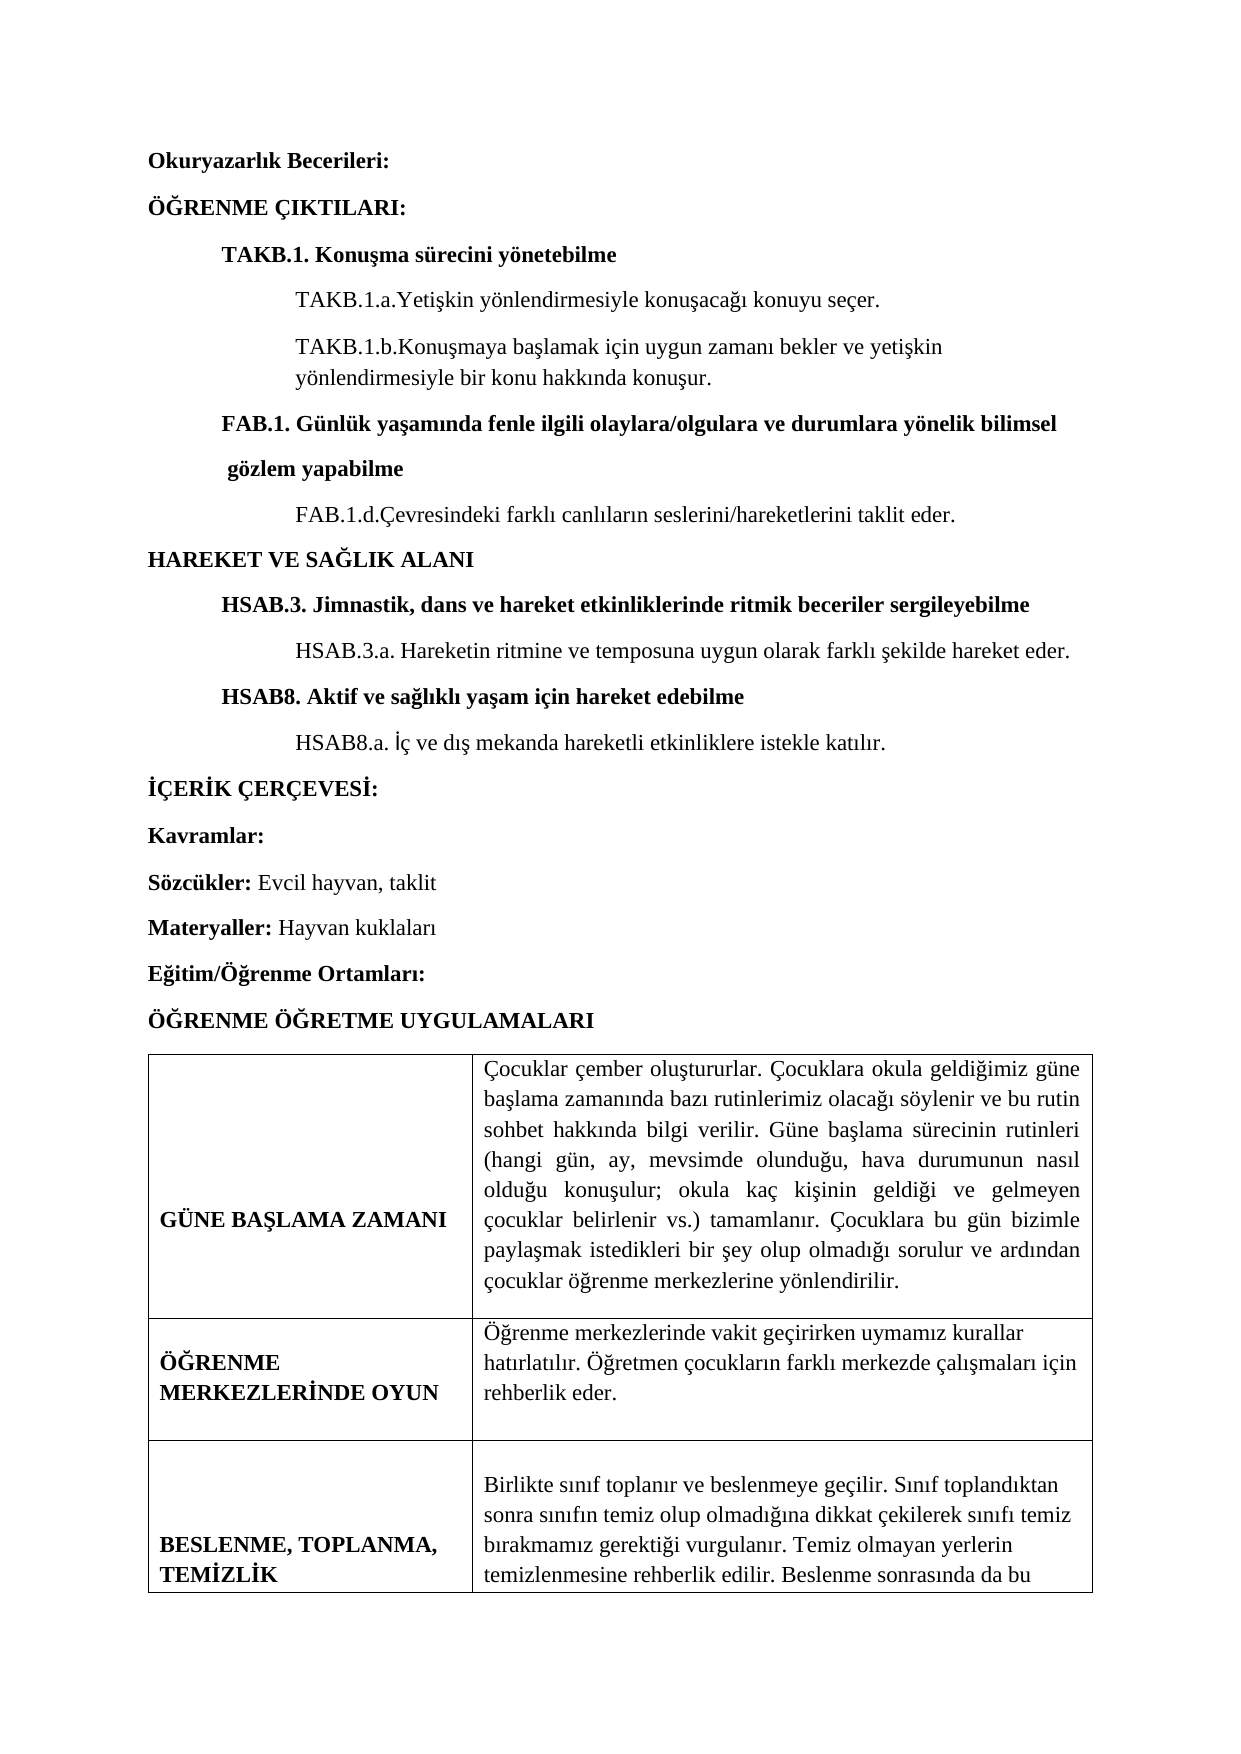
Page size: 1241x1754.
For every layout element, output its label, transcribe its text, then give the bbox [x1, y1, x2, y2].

table_header Çocuklar çember oluştururlar. Çocuklara okula geldiğimiz güne başlama zamanında bazı rutinlerimiz olacağı söylenir ve bu rutin sohbet hakkında bilgi verilir. Güne başlama sürecinin rutinleri (hangi gün, ay, mevsimde olunduğu, hava durumunun nasıl olduğu konuşulur; okula kaç kişinin geldiği ve gelmeyen çocuklar belirlenir vs.) tamamlanır. Çocuklara bu gün bizimle paylaşmak istedikleri bir şey olup olmadığı sorulur ve ardından çocuklar öğrenme merkezlerine yönlendirilir. [473, 1055, 1092, 1318]
text HSAB8. Aktif ve sağlıklı yaşam için hareket edebilme [148, 683, 1093, 709]
table_header GÜNE BAŞLAMA ZAMANI [149, 1055, 472, 1318]
text TAKB.1.a.Yetişkin yönlendirmesiyle konuşacağı konuyu seçer. [221, 286, 1093, 313]
text TAKB.1. Konuşma sürecini yönetebilme [148, 241, 1093, 268]
text ÖĞRENME ÖĞRETME UYGULAMALARI [148, 1007, 1093, 1034]
text TAKB.1.b.Konuşmaya başlamak için uygun zamanı bekler ve yetişkin yönlendirmesiyle bir konu hakkında konuşur. [295, 333, 1093, 390]
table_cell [149, 1441, 472, 1592]
text HAREKET VE SAĞLIK ALANI [148, 546, 1093, 572]
text HSAB.3. Jimnastik, dans ve hareket etkinliklerinde ritmik beceriler sergileyebilme [148, 591, 1093, 617]
text HSAB8.a. İç ve dış mekanda hareketli etkinliklere istekle katılır. [221, 728, 1093, 756]
text Materyaller: Hayvan kuklaları [148, 914, 1093, 940]
table_cell Öğrenme merkezlerinde vakit geçirirken uymamız kurallar hatırlatılır. Öğretmen çocukların farklı merkezde çalışmaları için rehberlik eder. [473, 1319, 1092, 1440]
text Sözcükler: Evcil hayvan, taklit [148, 868, 1093, 895]
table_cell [473, 1441, 1092, 1592]
text İÇERİK ÇERÇEVESİ: [148, 775, 1093, 801]
table_cell ÖĞRENME MERKEZLERİNDE OYUN [149, 1319, 472, 1440]
text gözlem yapabilme [148, 456, 1093, 482]
text FAB.1.d.Çevresindeki farklı canlıların seslerini/hareketlerini taklit eder. [221, 501, 1093, 527]
text Okuryazarlık Becerileri: [148, 148, 1093, 174]
text FAB.1. Günlük yaşamında fenle ilgili olaylara/olgulara ve durumlara yönelik bilimsel [148, 410, 1093, 437]
text Kavramlar: [148, 822, 1093, 848]
text ÖĞRENME ÇIKTILARI: [148, 194, 1093, 221]
text Eğitim/Öğrenme Ortamları: [148, 961, 1093, 987]
text HSAB.3.a. Hareketin ritmine ve temposuna uygun olarak farklı şekilde hareket eder. [221, 636, 1093, 664]
